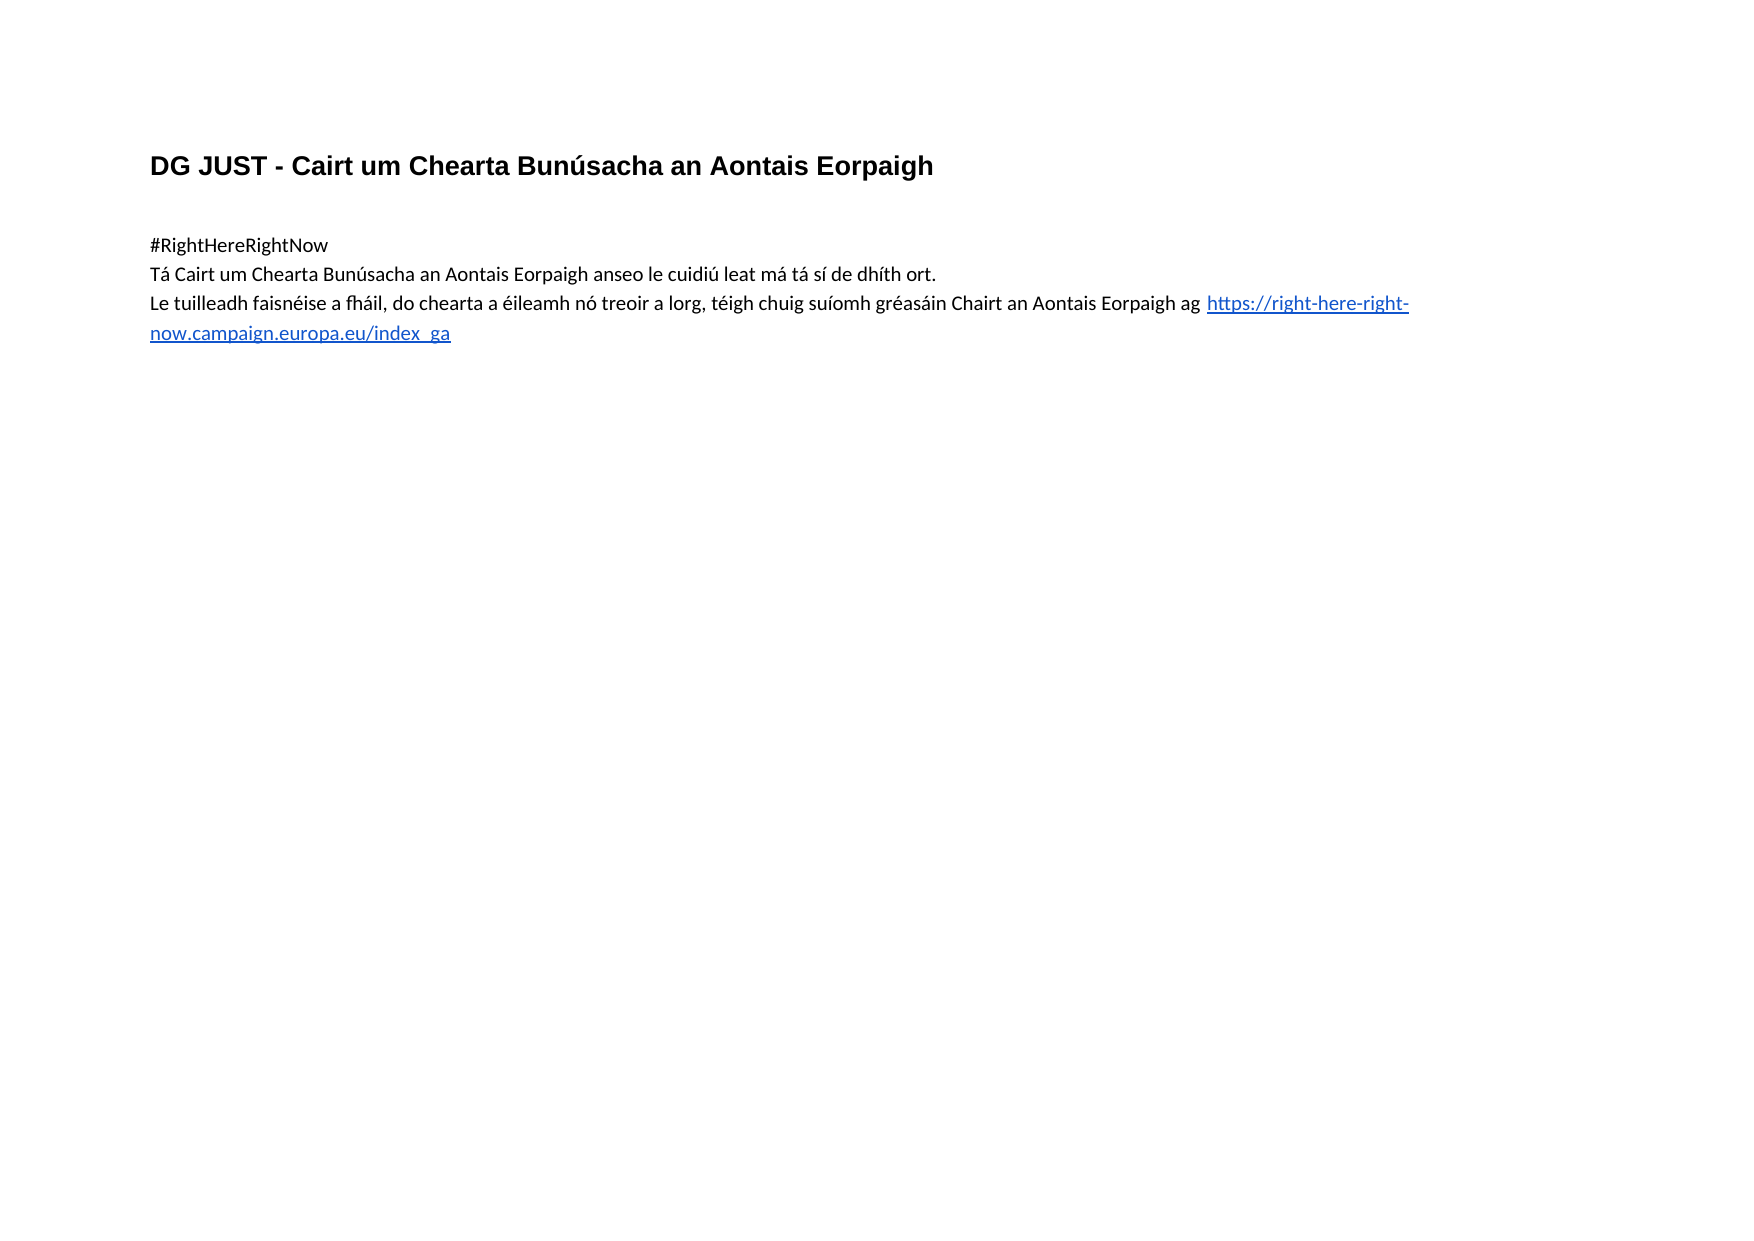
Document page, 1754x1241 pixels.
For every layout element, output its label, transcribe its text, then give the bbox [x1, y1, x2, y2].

text DG JUST - Cairt um Chearta Bunúsacha an Aontais Eorpaigh [150, 150, 1604, 181]
text Tá Cairt um Chearta Bunúsacha an Aontais Eorpaigh anseo le cuidiú leat má tá sí de dhíth ort. [150, 261, 1604, 287]
text #RightHereRightNow [150, 232, 1604, 258]
text Le tuilleadh faisnéise a fháil, do chearta a éileamh nó treoir a lorg, téigh chuig suíomh gréasáin Chairt an Aontais Eorpaigh ag https://right-here-right-now.campaign.europa.eu/index_ga [150, 291, 1604, 345]
